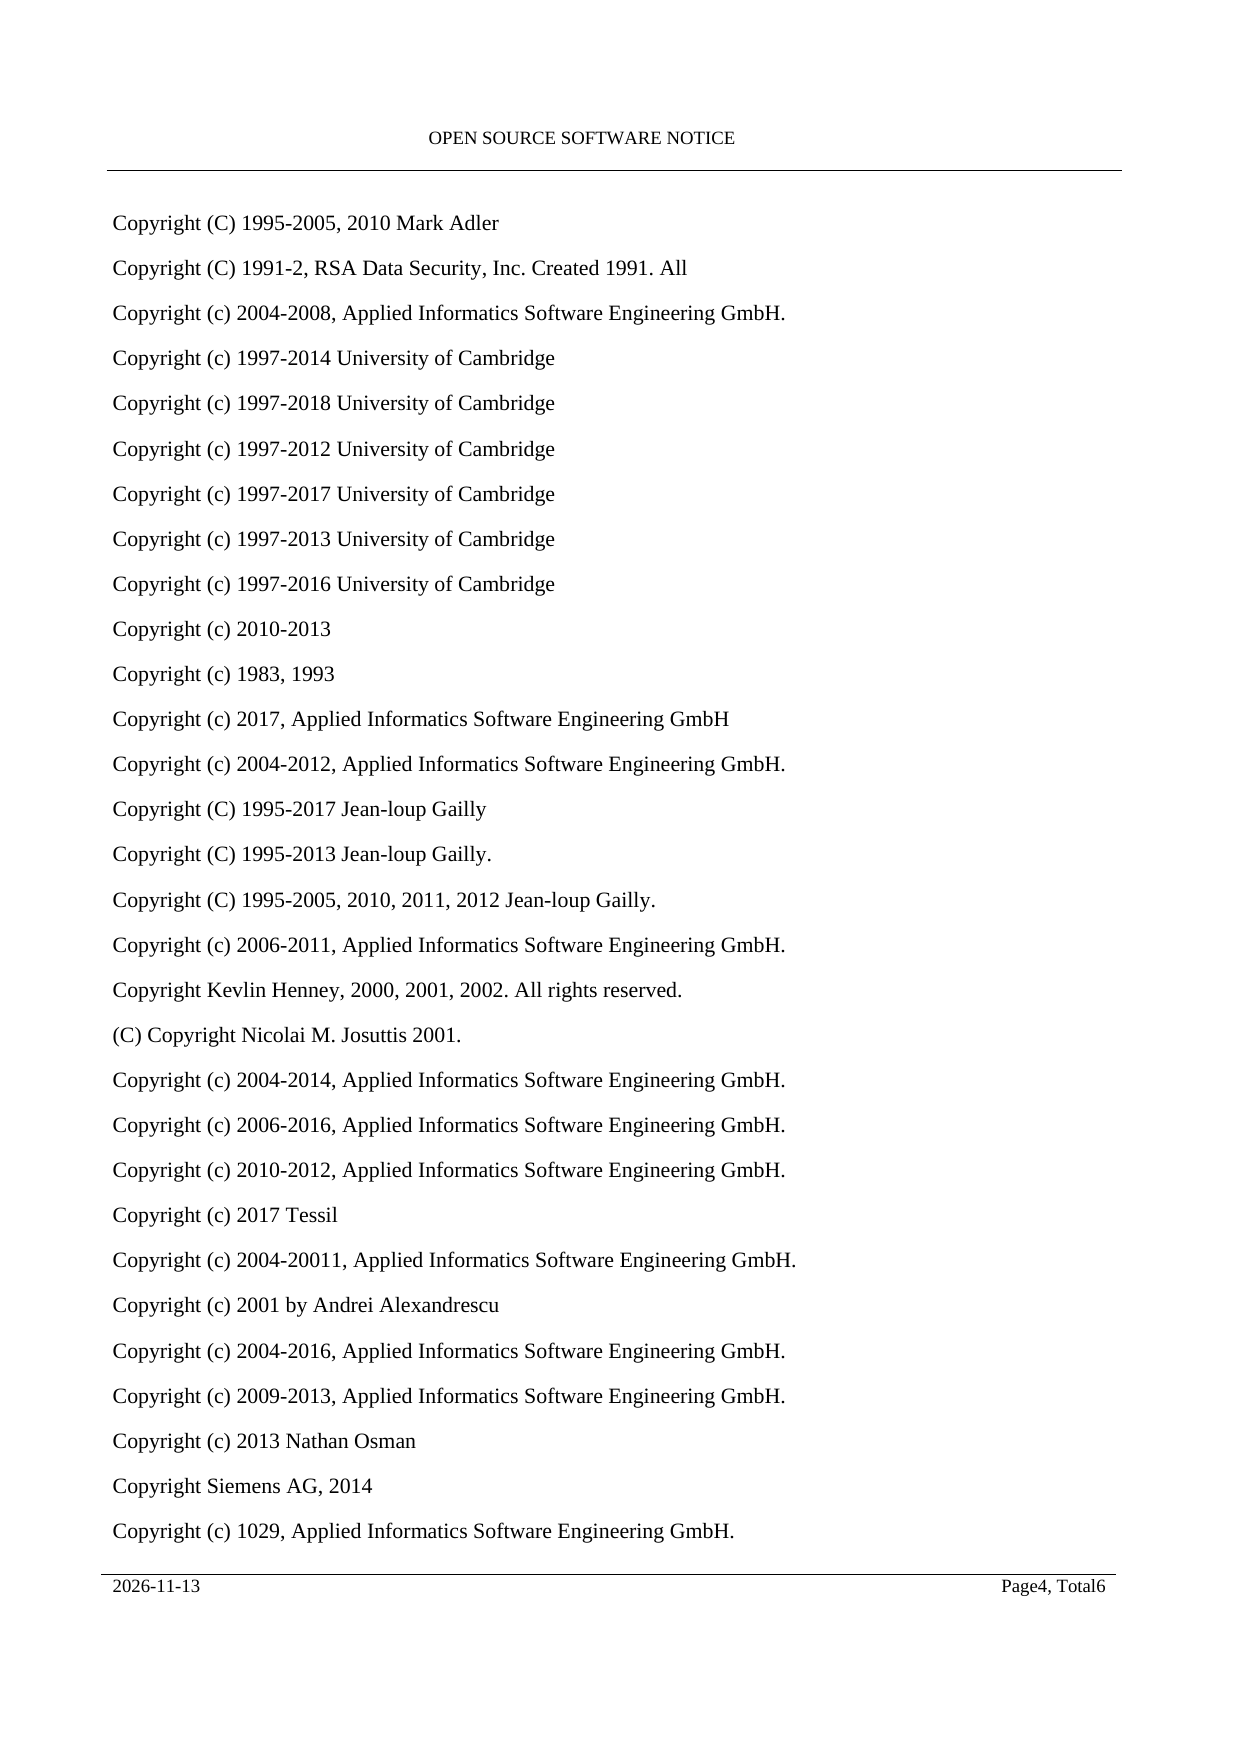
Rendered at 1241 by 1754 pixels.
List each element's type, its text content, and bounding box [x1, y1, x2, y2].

text Copyright (c) 2010-2012, Applied Informatics Software Engineering GmbH. [112, 1153, 1128, 1186]
text Copyright (C) 1995-2013 Jean-loup Gailly. [112, 838, 1128, 870]
text Copyright (c) 2006-2011, Applied Informatics Software Engineering GmbH. [112, 928, 1128, 961]
text Copyright (C) 1995-2005, 2010, 2011, 2012 Jean-loup Gailly. [112, 883, 1128, 915]
text Copyright Kevlin Henney, 2000, 2001, 2002. All rights reserved. [112, 973, 1128, 1006]
text Copyright (c) 2013 Nathan Osman [112, 1424, 1128, 1457]
text Copyright (c) 2004-2014, Applied Informatics Software Engineering GmbH. [112, 1063, 1128, 1096]
text Copyright (C) 1995-2005, 2010 Mark Adler [112, 206, 1128, 239]
text Copyright (c) 2004-2008, Applied Informatics Software Engineering GmbH. [112, 297, 1128, 329]
text Copyright (c) 1997-2012 University of Cambridge [112, 432, 1128, 464]
text Copyright (c) 2009-2013, Applied Informatics Software Engineering GmbH. [112, 1379, 1128, 1412]
text Copyright Siemens AG, 2014 [112, 1469, 1128, 1502]
text Copyright (C) 1995-2017 Jean-loup Gailly [112, 793, 1128, 825]
text Copyright (c) 2004-20011, Applied Informatics Software Engineering GmbH. [112, 1244, 1128, 1276]
text (C) Copyright Nicolai M. Josuttis 2001. [112, 1018, 1128, 1051]
text Copyright (c) 2017, Applied Informatics Software Engineering GmbH [112, 702, 1128, 735]
text Copyright (c) 1029, Applied Informatics Software Engineering GmbH. [112, 1514, 1128, 1547]
text Copyright (c) 1983, 1993 [112, 657, 1128, 690]
text Copyright (c) 1997-2013 University of Cambridge [112, 522, 1128, 554]
text Copyright (c) 2004-2012, Applied Informatics Software Engineering GmbH. [112, 748, 1128, 780]
text Copyright (c) 2004-2016, Applied Informatics Software Engineering GmbH. [112, 1334, 1128, 1366]
text Copyright (c) 2001 by Andrei Alexandrescu [112, 1289, 1128, 1321]
text Copyright (c) 1997-2014 University of Cambridge [112, 342, 1128, 374]
text Copyright (c) 1997-2017 University of Cambridge [112, 477, 1128, 509]
text Copyright (c) 2017 Tessil [112, 1199, 1128, 1231]
text Copyright (c) 2010-2013 [112, 612, 1128, 645]
text Copyright (C) 1991-2, RSA Data Security, Inc. Created 1991. All [112, 251, 1128, 284]
text Copyright (c) 2006-2016, Applied Informatics Software Engineering GmbH. [112, 1108, 1128, 1141]
text Copyright (c) 1997-2016 University of Cambridge [112, 567, 1128, 600]
text Copyright (c) 1997-2018 University of Cambridge [112, 387, 1128, 419]
